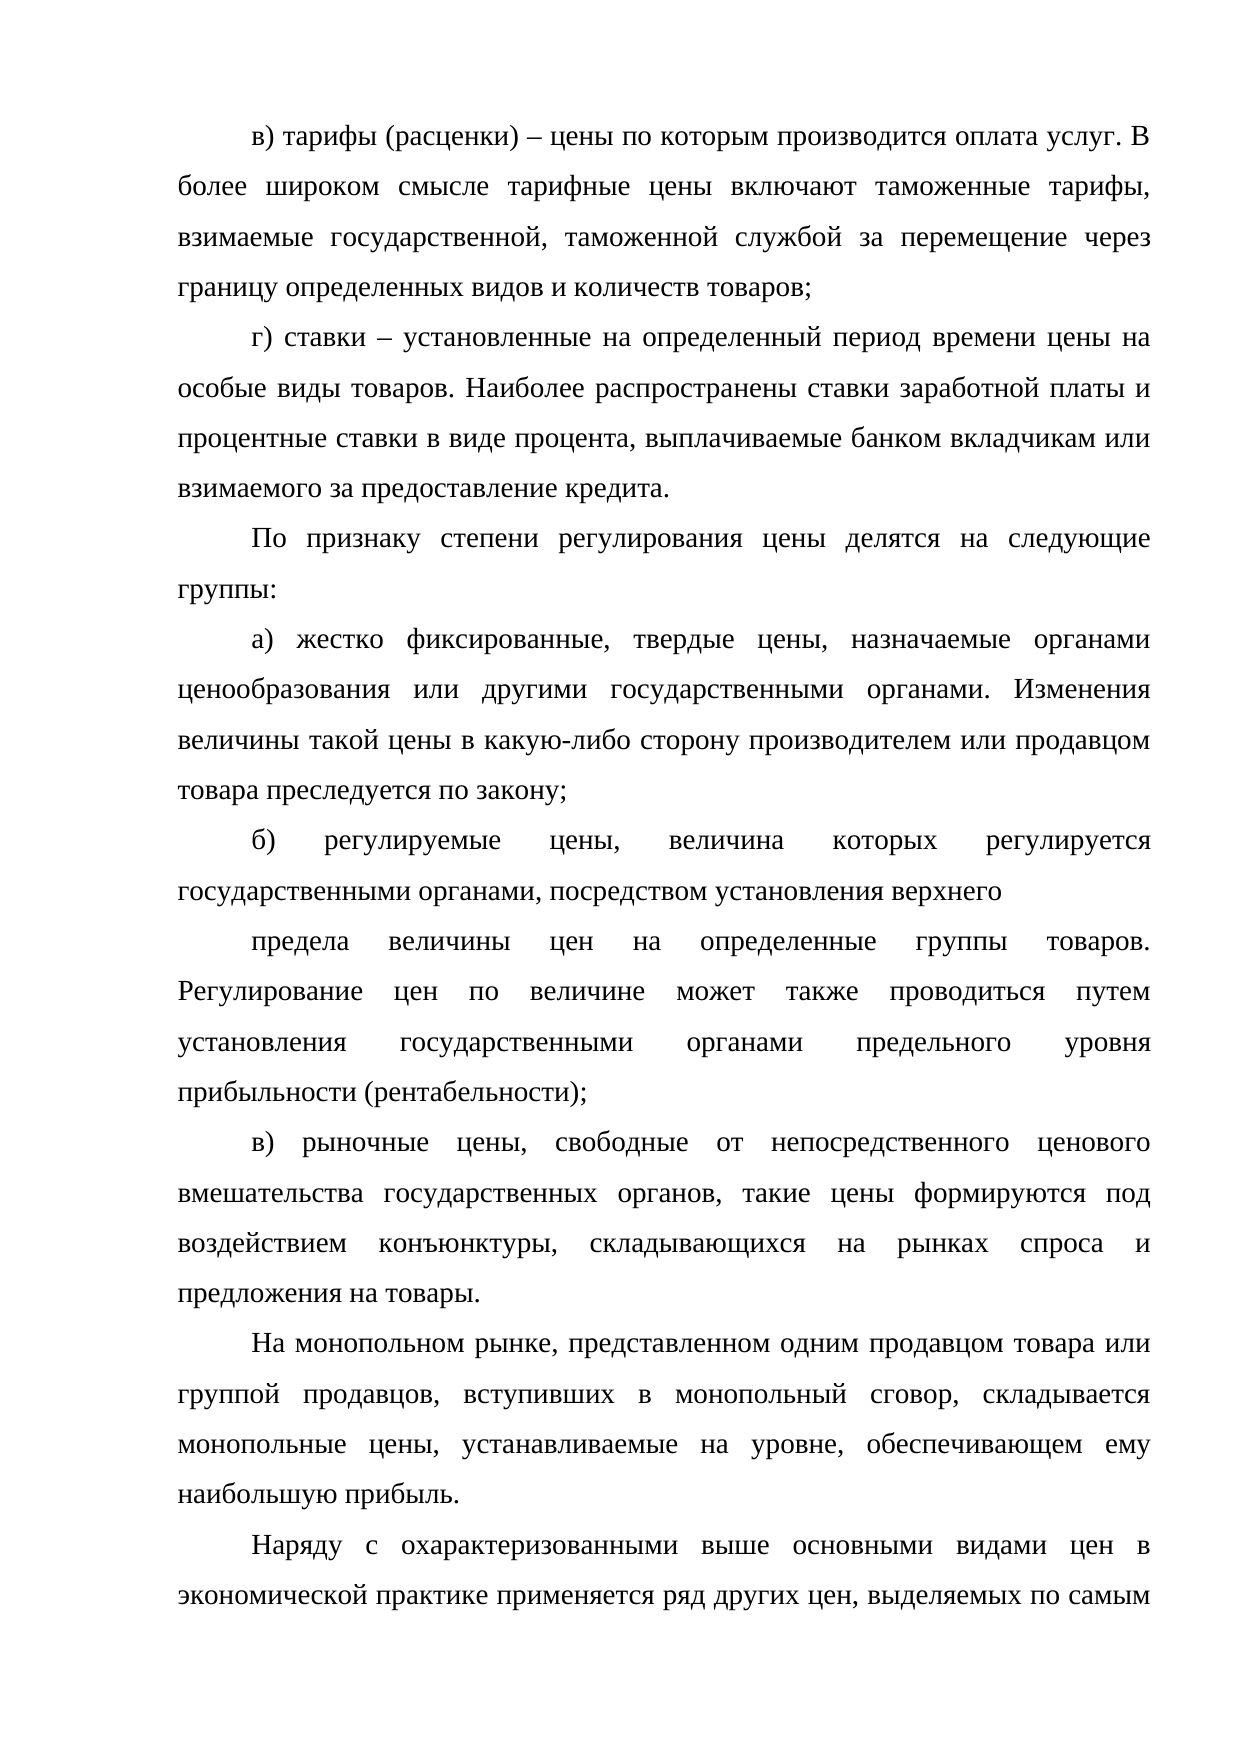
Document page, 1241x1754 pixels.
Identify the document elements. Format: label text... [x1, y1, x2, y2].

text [177, 1527, 1152, 1611]
text По признаку степени регулирования цены делятся на следующие группы: [177, 521, 1152, 604]
text На монопольном рынке, представленном одним продавцом товара или группой продавцов, вступивших в монопольный сговор, складывается монопольные цены, устанавливаемые на уровне, обеспечивающем ему наибольшую прибыль. [177, 1326, 1152, 1510]
text г) ставки – установленные на определенный период времени цены на особые виды товаров. Наиболее распространены ставки заработной платы и процентные ставки в виде процента, выплачиваемые банком вкладчикам или взимаемого за предоставление кредита. [177, 319, 1152, 504]
text а) жестко фиксированные, твердые цены, назначаемые органами ценообразования или другими государственными органами. Изменения величины такой цены в какую-либо сторону производителем или продавцом товара преследуется по закону; [177, 621, 1152, 806]
text в) рыночные цены, свободные от непосредственного ценового вмешательства государственных органов, такие цены формируются под воздействием конъюнктуры, складывающихся на рынках спроса и предложения на товары. [177, 1124, 1152, 1309]
text б) регулируемые цены, величина которых регулируется государственными органами, посредством установления верхнего [177, 822, 1152, 906]
text в) тарифы (расценки) – цены по которым производится оплата услуг. В более широком смысле тарифные цены включают таможенные тарифы, взимаемые государственной, таможенной службой за перемещение через границу определенных видов и количеств товаров; [177, 118, 1152, 303]
text предела величины цен на определенные группы товаров. Регулирование цен по величине может также проводиться путем установления государственными органами предельного уровня прибыльности (рентабельности); [177, 923, 1152, 1108]
